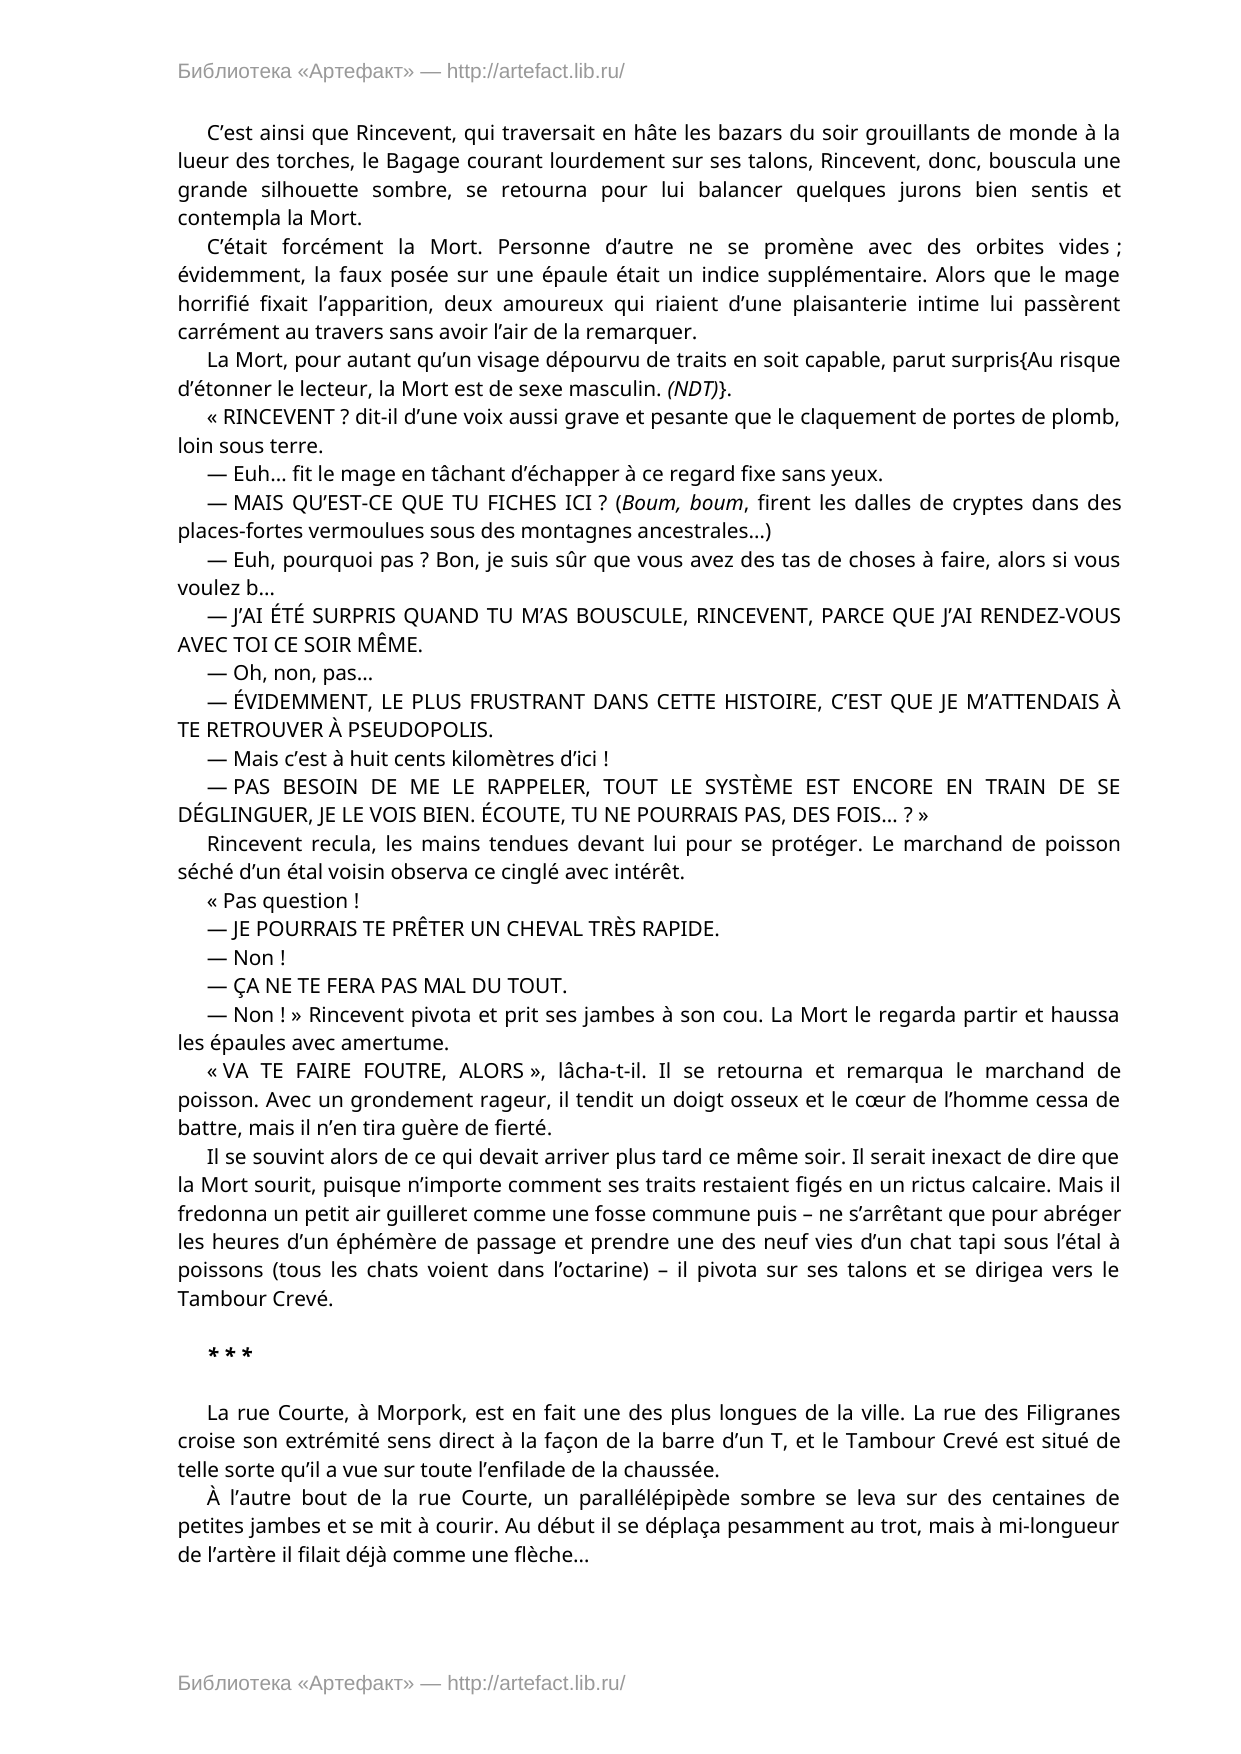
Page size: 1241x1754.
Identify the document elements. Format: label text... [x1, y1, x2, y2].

text — Non ! [177, 943, 1122, 971]
text — Mais c’est à huit cents kilomètres d’ici ! [177, 744, 1122, 772]
text Rincevent recula, les mains tendues devant lui pour se protéger. Le marchand de poisson séché d’un étal voisin observa ce cinglé avec intérêt. [177, 829, 1122, 886]
text La Mort, pour autant qu’un visage dépourvu de traits en soit capable, parut surpris{Au risque d’étonner le lecteur, la Mort est de sexe masculin. (NDT)}. [177, 346, 1122, 402]
text — Non ! » Rincevent pivota et prit ses jambes à son cou. La Mort le regarda partir et haussa les épaules avec amertume. [177, 1000, 1122, 1057]
text À l’autre bout de la rue Courte, un parallélépipède sombre se leva sur des centaines de petites jambes et se mit à courir. Au début il se déplaça pesamment au trot, mais à mi-longueur de l’artère il filait déjà comme une flèche… [177, 1483, 1122, 1568]
text — PAS BESOIN DE ME LE RAPPELER, TOUT LE SYSTÈME EST ENCORE EN TRAIN DE SE DÉGLINGUER, JE LE VOIS BIEN. ÉCOUTE, TU NE POURRAIS PAS, DES FOIS… ? » [177, 772, 1122, 829]
text — Euh… fit le mage en tâchant d’échapper à ce regard fixe sans yeux. [177, 459, 1122, 488]
text Il se souvint alors de ce qui devait arriver plus tard ce même soir. Il serait inexact de dire que la Mort sourit, puisque n’importe comment ses traits restaient figés en un rictus calcaire. Mais il fredonna un petit air guilleret comme une fosse commune puis – ne s’arrêtant que pour abréger les heures d’un éphémère de passage et prendre une des neuf vies d’un chat tapi sous l’étal à poissons (tous les chats voient dans l’octarine) – il pivota sur ses talons et se dirigea vers le Tambour Crevé. [177, 1142, 1122, 1312]
text — J’AI ÉTÉ SURPRIS QUAND TU M’AS BOUSCULE, RINCEVENT, PARCE QUE J’AI RENDEZ-VOUS AVEC TOI CE SOIR MÊME. [177, 602, 1122, 658]
text La rue Courte, à Morpork, est en fait une des plus longues de la ville. La rue des Filigranes croise son extrémité sens direct à la façon de la barre d’un T, et le Tambour Crevé est situé de telle sorte qu’il a vue sur toute l’enfilade de la chaussée. [177, 1398, 1122, 1483]
text — MAIS QU’EST-CE QUE TU FICHES ICI ? (Boum, boum, firent les dalles de cryptes dans des places-fortes vermoulues sous des montagnes ancestrales…) [177, 488, 1122, 545]
text « Pas question ! [177, 886, 1122, 914]
text « VA TE FAIRE FOUTRE, ALORS », lâcha-t-il. Il se retourna et remarqua le marchand de poisson. Avec un grondement rageur, il tendit un doigt osseux et le cœur de l’homme cessa de battre, mais il n’en tira guère de fierté. [177, 1057, 1122, 1142]
text C’est ainsi que Rincevent, qui traversait en hâte les bazars du soir grouillants de monde à la lueur des torches, le Bagage courant lourdement sur ses talons, Rincevent, donc, bouscula une grande silhouette sombre, se retourna pour lui balancer quelques jurons bien sentis et contempla la Mort. [177, 118, 1122, 232]
text C’était forcément la Mort. Personne d’autre ne se promène avec des orbites vides ; évidemment, la faux posée sur une épaule était un indice supplémentaire. Alors que le mage horrifié fixait l’apparition, deux amoureux qui riaient d’une plaisanterie intime lui passèrent carrément au travers sans avoir l’air de la remarquer. [177, 232, 1122, 346]
text — ÉVIDEMMENT, LE PLUS FRUSTRANT DANS CETTE HISTOIRE, C’EST QUE JE M’ATTENDAIS À TE RETROUVER À PSEUDOPOLIS. [177, 687, 1122, 744]
text — JE POURRAIS TE PRÊTER UN CHEVAL TRÈS RAPIDE. [177, 914, 1122, 943]
text — Euh, pourquoi pas ? Bon, je suis sûr que vous avez des tas de choses à faire, alors si vous voulez b… [177, 545, 1122, 602]
text — ÇA NE TE FERA PAS MAL DU TOUT. [177, 971, 1122, 1000]
subtitle * * * [177, 1341, 1122, 1369]
text « RINCEVENT ? dit-il d’une voix aussi grave et pesante que le claquement de portes de plomb, loin sous terre. [177, 402, 1122, 459]
text — Oh, non, pas… [177, 658, 1122, 687]
